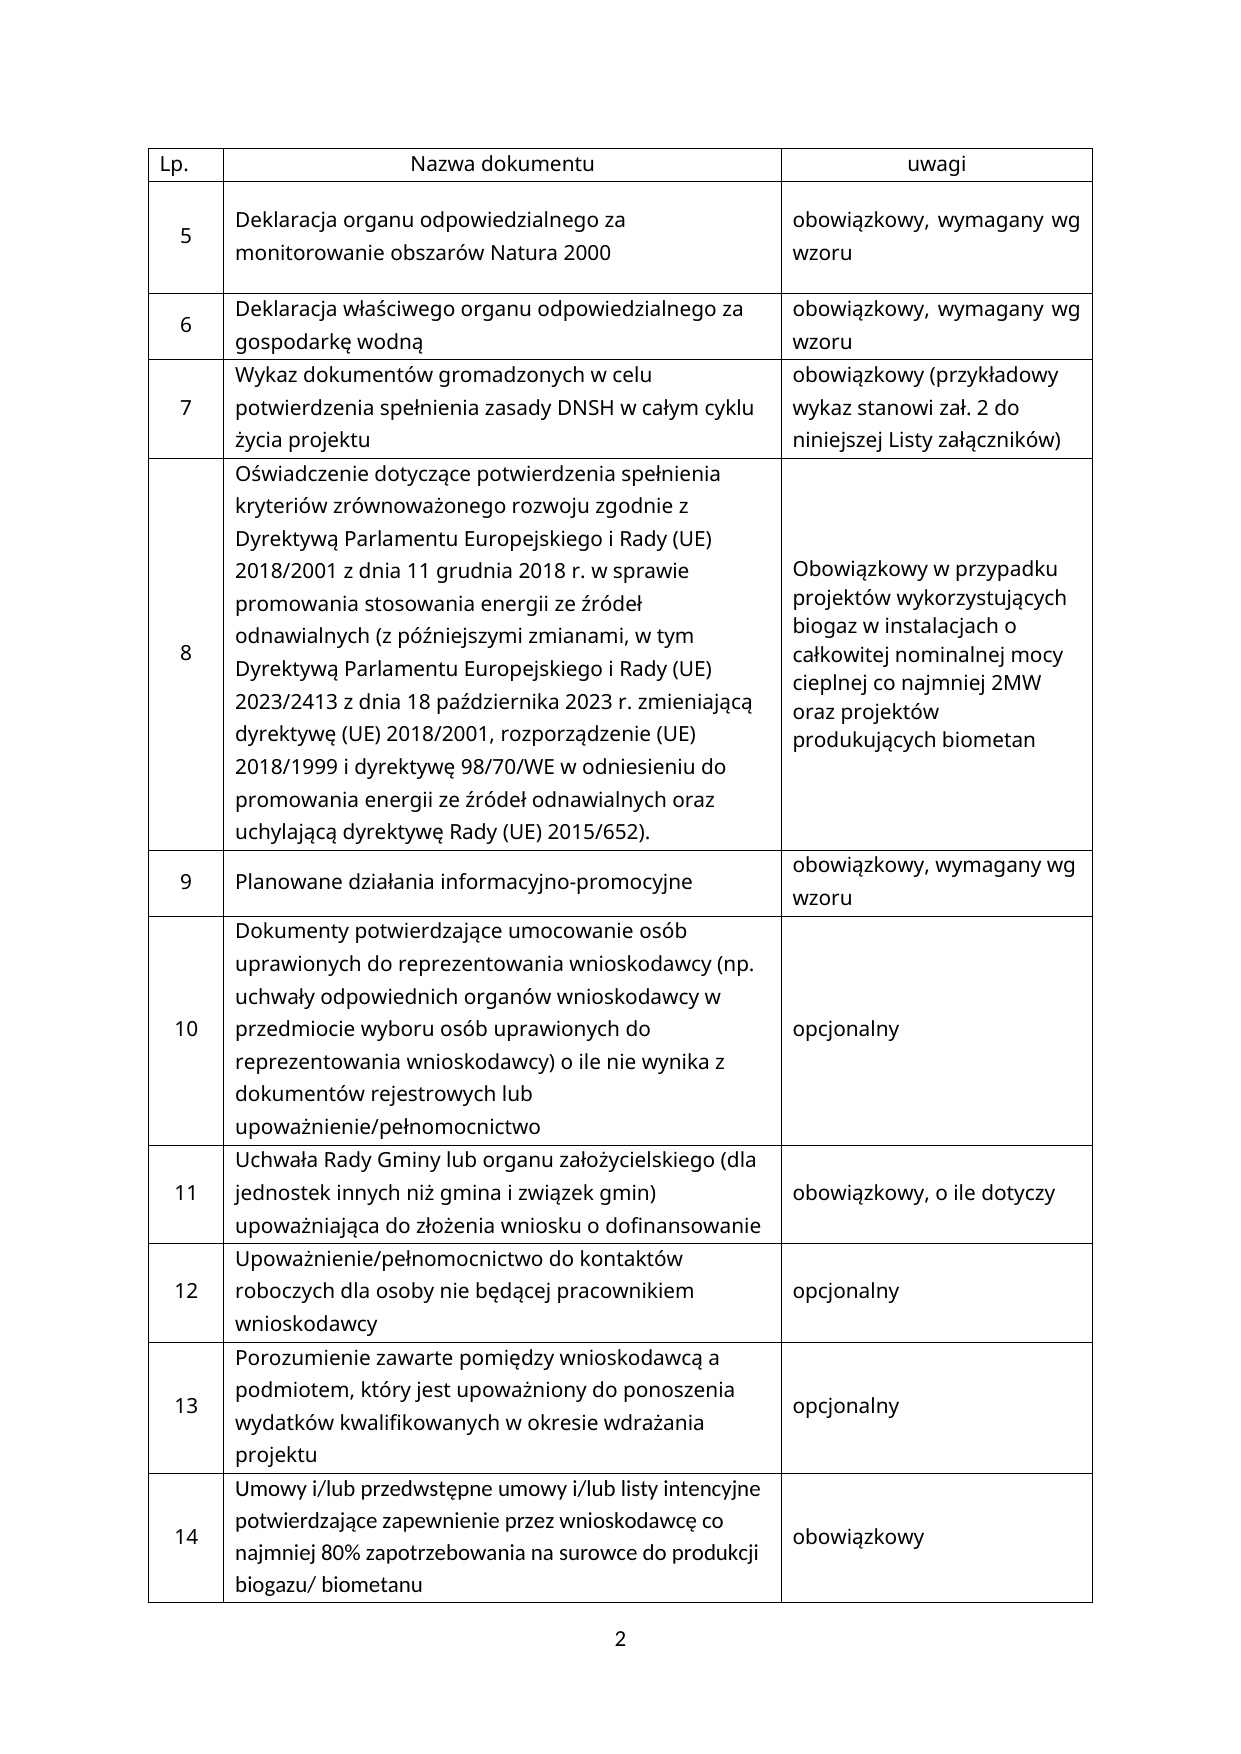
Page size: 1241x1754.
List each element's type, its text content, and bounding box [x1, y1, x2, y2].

table_cell opcjonalny [782, 1244, 1092, 1342]
table_header Lp. [149, 149, 223, 181]
table_cell opcjonalny [782, 1343, 1092, 1473]
table_cell Planowane działania informacyjno-promocyjne [224, 851, 781, 916]
table_cell obowiązkowy (przykładowy wykaz stanowi zał. 2 do niniejszej Listy załączników) [782, 360, 1092, 458]
table_cell Deklaracja właściwego organu odpowiedzialnego za gospodarkę wodną [224, 294, 781, 359]
table_header Nazwa dokumentu [224, 149, 781, 181]
table_cell 13 [149, 1343, 223, 1473]
table_cell Obowiązkowy w przypadku projektów wykorzystujących biogaz w instalacjach o całkowitej nominalnej mocy cieplnej co najmniej 2MW oraz projektów produkujących biometan [782, 459, 1092, 849]
table_cell 9 [149, 851, 223, 916]
table_cell 12 [149, 1244, 223, 1342]
table_cell 10 [149, 917, 223, 1144]
table_cell opcjonalny [782, 917, 1092, 1144]
table_cell Deklaracja organu odpowiedzialnego za monitorowanie obszarów Natura 2000 [224, 182, 781, 293]
table_cell Uchwała Rady Gminy lub organu założycielskiego (dla jednostek innych niż gmina i związek gmin) upoważniająca do złożenia wniosku o dofinansowanie [224, 1146, 781, 1243]
table_cell Wykaz dokumentów gromadzonych w celu potwierdzenia spełnienia zasady DNSH w całym cyklu życia projektu [224, 360, 781, 458]
table_cell Dokumenty potwierdzające umocowanie osób uprawionych do reprezentowania wnioskodawcy (np. uchwały odpowiednich organów wnioskodawcy w przedmiocie wyboru osób uprawionych do reprezentowania wnioskodawcy) o ile nie wynika z dokumentów rejestrowych lub upoważnienie/pełnomocnictwo [224, 917, 781, 1144]
table_cell obowiązkowy, wymagany wg wzoru [782, 182, 1092, 293]
table_cell obowiązkowy, wymagany wg wzoru [782, 851, 1092, 916]
table_cell 6 [149, 294, 223, 359]
table_cell 11 [149, 1146, 223, 1243]
table_cell Porozumienie zawarte pomiędzy wnioskodawcą a podmiotem, który jest upoważniony do ponoszenia wydatków kwalifikowanych w okresie wdrażania projektu [224, 1343, 781, 1473]
table_cell 14 [149, 1474, 223, 1602]
table_cell 8 [149, 459, 223, 849]
table_cell obowiązkowy, wymagany wg wzoru [782, 294, 1092, 359]
table_cell 7 [149, 360, 223, 458]
table_cell 5 [149, 182, 223, 293]
table_cell obowiązkowy, o ile dotyczy [782, 1146, 1092, 1243]
table_cell Upoważnienie/pełnomocnictwo do kontaktów roboczych dla osoby nie będącej pracownikiem wnioskodawcy [224, 1244, 781, 1342]
table_header uwagi [782, 149, 1092, 181]
table_cell Oświadczenie dotyczące potwierdzenia spełnienia kryteriów zrównoważonego rozwoju zgodnie z Dyrektywą Parlamentu Europejskiego i Rady (UE) 2018/2001 z dnia 11 grudnia 2018 r. w sprawie promowania stosowania energii ze źródeł odnawialnych (z późniejszymi zmianami, w tym Dyrektywą Parlamentu Europejskiego i Rady (UE) 2023/2413 z dnia 18 października 2023 r. zmieniającą dyrektywę (UE) 2018/2001, rozporządzenie (UE) 2018/1999 i dyrektywę 98/70/WE w odniesieniu do promowania energii ze źródeł odnawialnych oraz uchylającą dyrektywę Rady (UE) 2015/652). [224, 459, 781, 849]
table_cell Umowy i/lub przedwstępne umowy i/lub listy intencyjne potwierdzające zapewnienie przez wnioskodawcę co najmniej 80% zapotrzebowania na surowce do produkcji biogazu/ biometanu [224, 1474, 781, 1602]
table_cell obowiązkowy [782, 1474, 1092, 1602]
